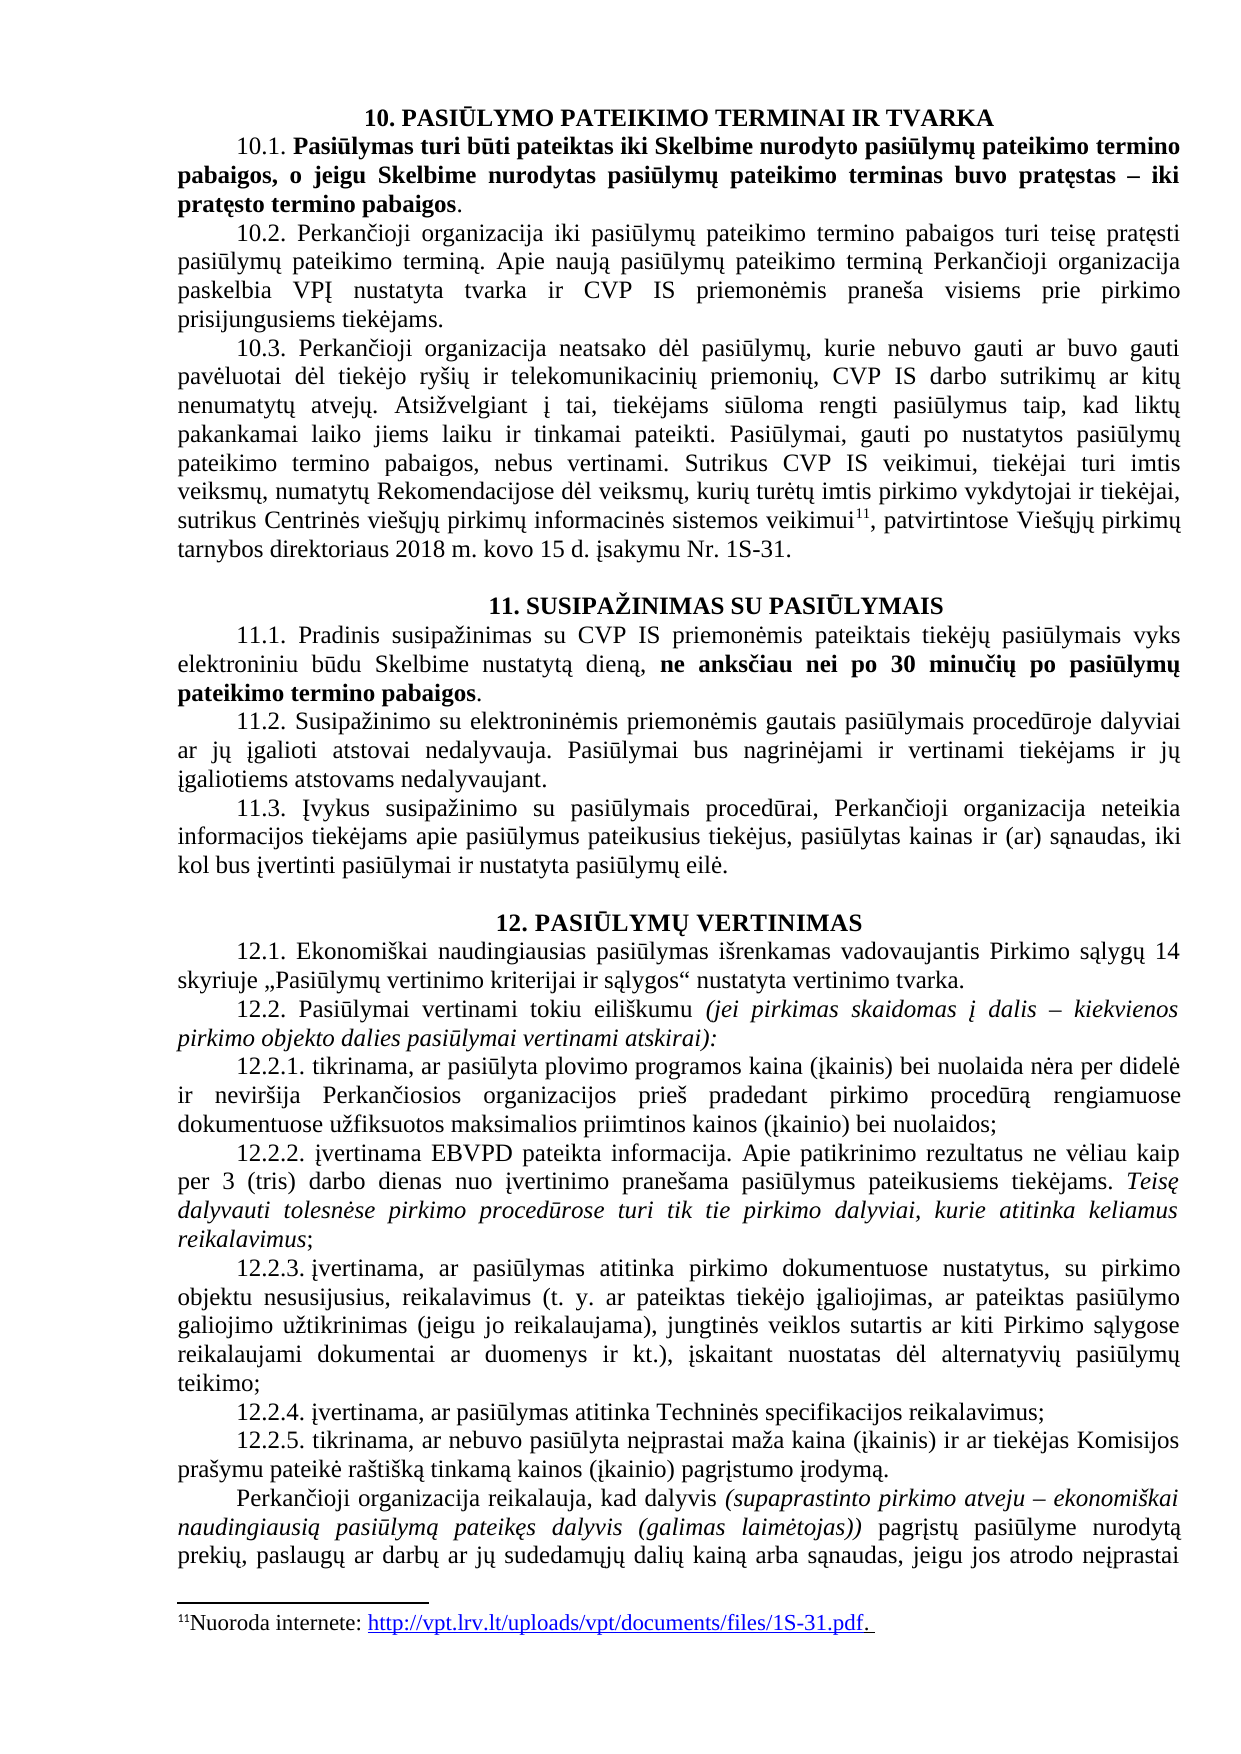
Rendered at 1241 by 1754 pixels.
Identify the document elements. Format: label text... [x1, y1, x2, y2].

text 10.3. Perkančioji organizacija neatsako dėl pasiūlymų, kurie nebuvo gauti ar buvo gauti pavėluotai dėl tiekėjo ryšių ir telekomunikacinių priemonių, CVP IS darbo sutrikimų ar kitų nenumatytų atvejų. Atsižvelgiant į tai, tiekėjams siūloma rengti pasiūlymus taip, kad liktų pakankamai laiko jiems laiku ir tinkamai pateikti. Pasiūlymai, gauti po nustatytos pasiūlymų pateikimo termino pabaigos, nebus vertinami. Sutrikus CVP IS veikimui, tiekėjai turi imtis veiksmų, numatytų Rekomendacijose dėl veiksmų, kurių turėtų imtis pirkimo vykdytojai ir tiekėjai, sutrikus Centrinės viešųjų pirkimų informacinės sistemos veikimui, patvirtintose Viešųjų pirkimų tarnybos direktoriaus 2018 m. kovo 15 d. įsakymu Nr. 1S-31. [177, 333, 1181, 505]
text 12.2.2. įvertinama EBVPD pateikta informacija. Apie patikrinimo rezultatus ne vėliau kaip per 3 (tris) darbo dienas nuo įvertinimo pranešama pasiūlymus pateikusiems tiekėjams. Teisę dalyvauti tolesnėse pirkimo procedūrose turi tik tie pirkimo dalyviai, kurie atitinka keliamus reikalavimus; [177, 1138, 1181, 1253]
text 12.2.1. tikrinama, ar pasiūlyta plovimo programos kaina (įkainis) bei nuolaida nėra per didelė ir neviršija Perkančiosios organizacijos prieš pradedant pirkimo procedūrą rengiamuose dokumentuose užfiksuotos maksimalios priimtinos kainos (įkainio) bei nuolaidos; [177, 1051, 1181, 1138]
text 11. SUSIPAŽINIMAS SU PASIŪLYMAIS [177, 591, 1181, 620]
text 11.1. Pradinis susipažinimas su CVP IS priemonėmis pateiktais tiekėjų pasiūlymais vyks elektroniniu būdu Skelbime nustatytą dieną, ne anksčiau nei po 30 minučių po pasiūlymų pateikimo termino pabaigos. [177, 620, 1181, 706]
text 12.2.3. įvertinama, ar pasiūlymas atitinka pirkimo dokumentuose nustatytus, su pirkimo objektu nesusijusius, reikalavimus (t. y. ar pateiktas tiekėjo įgaliojimas, ar pateiktas pasiūlymo galiojimo užtikrinimas (jeigu jo reikalaujama), jungtinės veiklos sutartis ar kiti Pirkimo sąlygose reikalaujami dokumentai ar duomenys ir kt.), įskaitant nuostatas dėl alternatyvių pasiūlymų teikimo; [177, 1253, 1181, 1397]
text 10.1. Pasiūlymas turi būti pateiktas iki Skelbime nurodyto pasiūlymų pateikimo termino pabaigos, o jeigu Skelbime nurodytas pasiūlymų pateikimo terminas buvo pratęstas – iki pratęsto termino pabaigos. [177, 131, 1181, 218]
text 12.2.5. tikrinama, ar nebuvo pasiūlyta neįprastai maža kaina (įkainis) ir ar tiekėjas Komisijos prašymu pateikė raštišką tinkamą kainos (įkainio) pagrįstumo įrodymą. [177, 1425, 1181, 1483]
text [177, 1483, 1181, 1569]
text 12.1. Ekonomiškai naudingiausias pasiūlymas išrenkamas vadovaujantis Pirkimo sąlygų 14 skyriuje „Pasiūlymų vertinimo kriterijai ir sąlygos“ nustatyta vertinimo tvarka. [177, 936, 1181, 994]
text 11.3. Įvykus susipažinimo su pasiūlymais procedūrai, Perkančioji organizacija neteikia informacijos tiekėjams apie pasiūlymus pateikusius tiekėjus, pasiūlytas kainas ir (ar) sąnaudas, iki kol bus įvertinti pasiūlymai ir nustatyta pasiūlymų eilė. [177, 793, 1181, 879]
text 10.2. Perkančioji organizacija iki pasiūlymų pateikimo termino pabaigos turi teisę pratęsti pasiūlymų pateikimo terminą. Apie naują pasiūlymų pateikimo terminą Perkančioji organizacija paskelbia VPĮ nustatyta tvarka ir CVP IS priemonėmis praneša visiems prie pirkimo prisijungusiems tiekėjams. [177, 218, 1181, 333]
text 11.2. Susipažinimo su elektroninėmis priemonėmis gautais pasiūlymais procedūroje dalyviai ar jų įgalioti atstovai nedalyvauja. Pasiūlymai bus nagrinėjami ir vertinami tiekėjams ir jų įgaliotiems atstovams nedalyvaujant. [177, 706, 1181, 793]
text 10. PASIŪLYMO PATEIKIMO TERMINAI IR TVARKA [177, 103, 1181, 131]
text 12.2. Pasiūlymai vertinami tokiu eiliškumu (jei pirkimas skaidomas į dalis – kiekvienos pirkimo objekto dalies pasiūlymai vertinami atskirai): [177, 994, 1181, 1051]
text 12.2.4. įvertinama, ar pasiūlymas atitinka Techninės specifikacijos reikalavimus; [177, 1397, 1181, 1425]
text 12. PASIŪLYMŲ VERTINIMAS [177, 908, 1181, 936]
